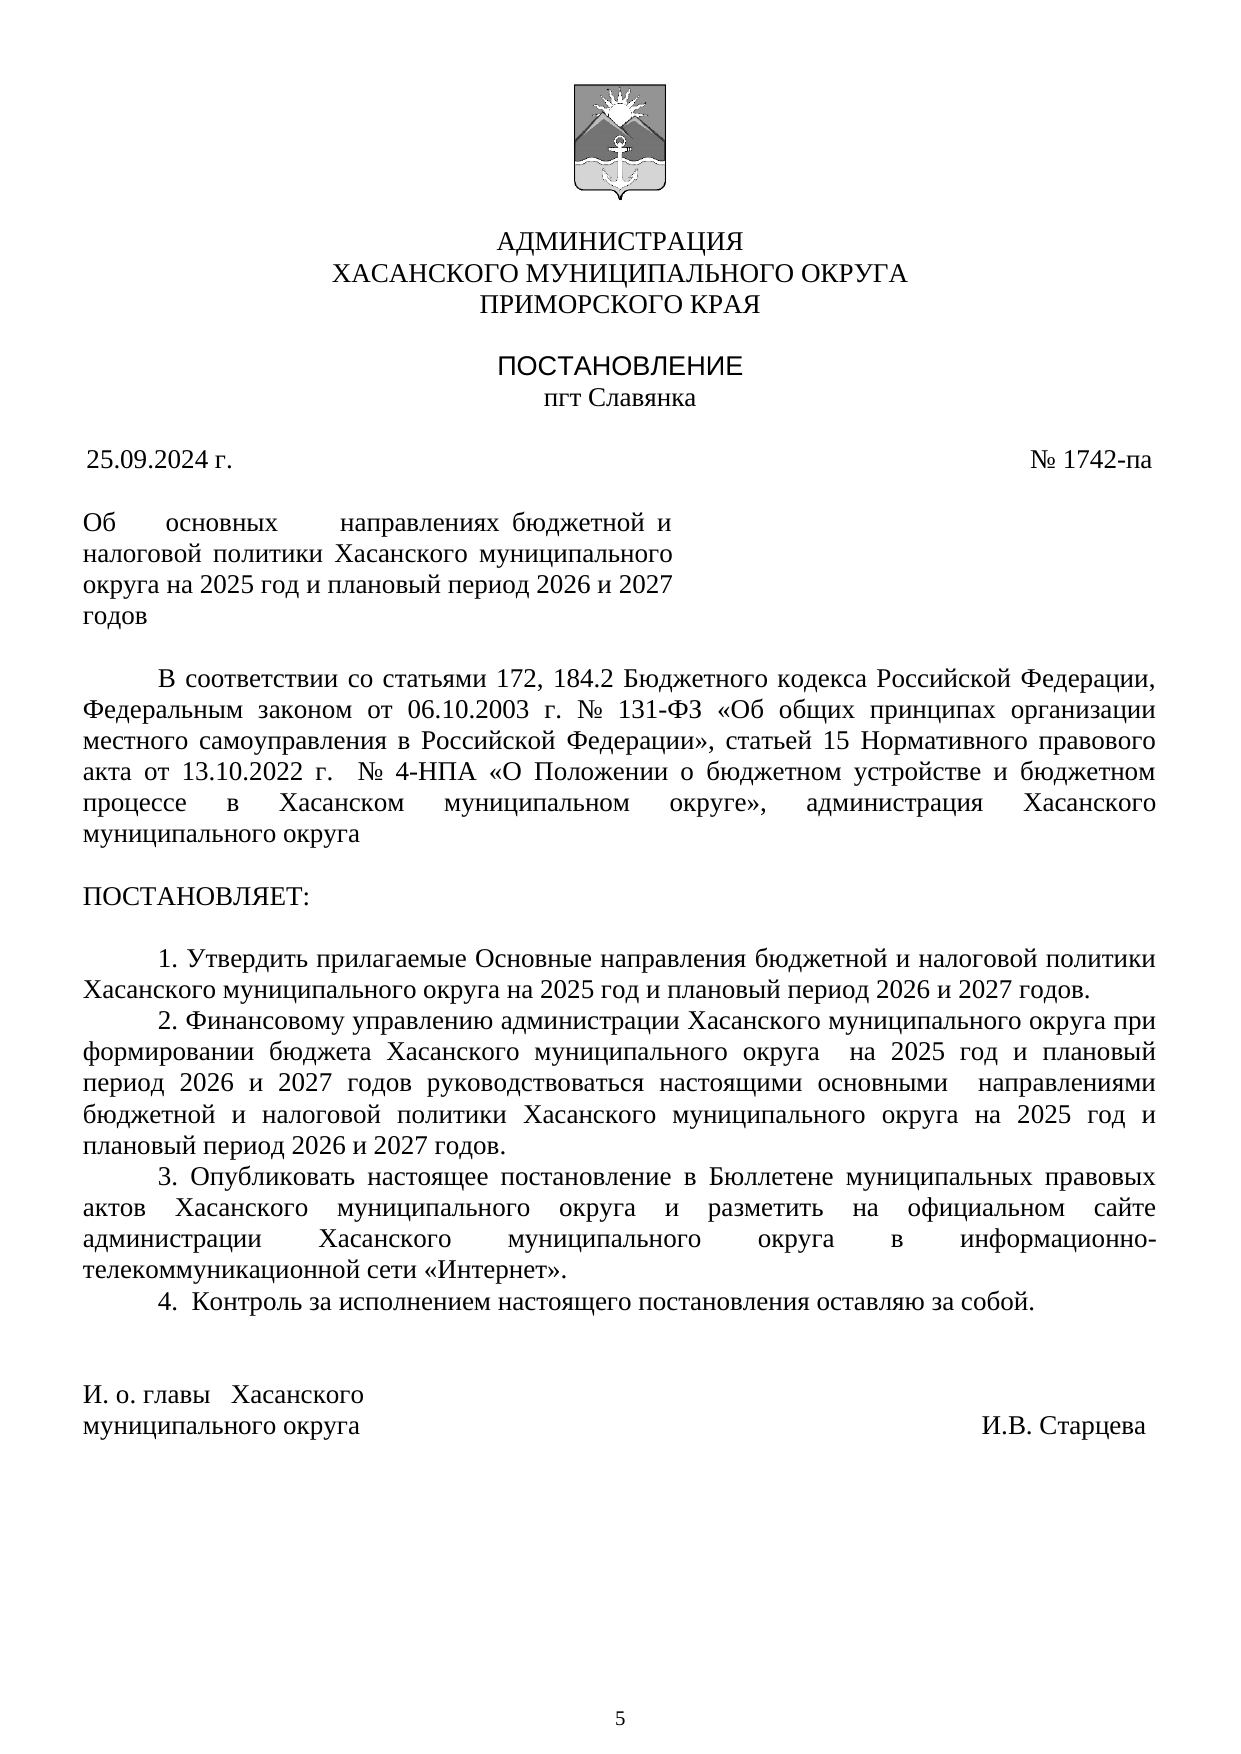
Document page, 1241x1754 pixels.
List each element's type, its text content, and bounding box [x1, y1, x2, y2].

picture [572, 82, 668, 202]
text 1. Утвердить прилагаемые Основные направления бюджетной и налоговой политики Хасанского муниципального округа на 2025 год и плановый период 2026 и 2027 годов. [83, 942, 1157, 1004]
text 4. Контроль за исполнением настоящего постановления оставляю за собой. [83, 1284, 1157, 1316]
text ПРИМОРСКОГО КРАЯ [83, 288, 1157, 319]
text В соответствии со статьями 172, 184.2 Бюджетного кодекса Российской Федерации, Федеральным законом от 06.10.2003 г. № 131-ФЗ «Об общих принципах организации местного самоуправления в Российской Федерации», статьей 15 Нормативного правового акта от 13.10.2022 г. № 4-НПА «О Положении о бюджетном устройстве и бюджетном процессе в Хасанском муниципальном округе», администрация Хасанского муниципального округа [83, 662, 1157, 848]
text ХАСАНСКОГО МУНИЦИПАЛЬНОГО ОКРУГА [83, 257, 1157, 288]
text 3. Опубликовать настоящее постановление в Бюллетене муниципальных правовых актов Хасанского муниципального округа и разметить на официальном сайте администрации Хасанского муниципального округа в информационно-телекоммуникационной сети «Интернет». [83, 1160, 1157, 1284]
text И. о. главы Хасанского [83, 1378, 1157, 1409]
text 25.09.2024 г. № 1742-па [83, 444, 1157, 475]
text ПОСТАНОВЛЯЕТ: [83, 880, 1157, 911]
text пгт Славянка [83, 381, 1157, 412]
text АДМИНИСТРАЦИЯ [83, 226, 1157, 257]
text Об основных направлениях бюджетной и налоговой политики Хасанского муниципального округа на 2025 год и плановый период 2026 и 2027 годов [83, 506, 673, 631]
text муниципального округа И.В. Старцева [83, 1409, 1157, 1471]
text ПОСТАНОВЛЕНИЕ [83, 350, 1157, 381]
text 2. Финансовому управлению администрации Хасанского муниципального округа при формировании бюджета Хасанского муниципального округа на 2025 год и плановый период 2026 и 2027 годов руководствоваться настоящими основными направлениями бюджетной и налоговой политики Хасанского муниципального округа на 2025 год и плановый период 2026 и 2027 годов. [83, 1004, 1157, 1160]
